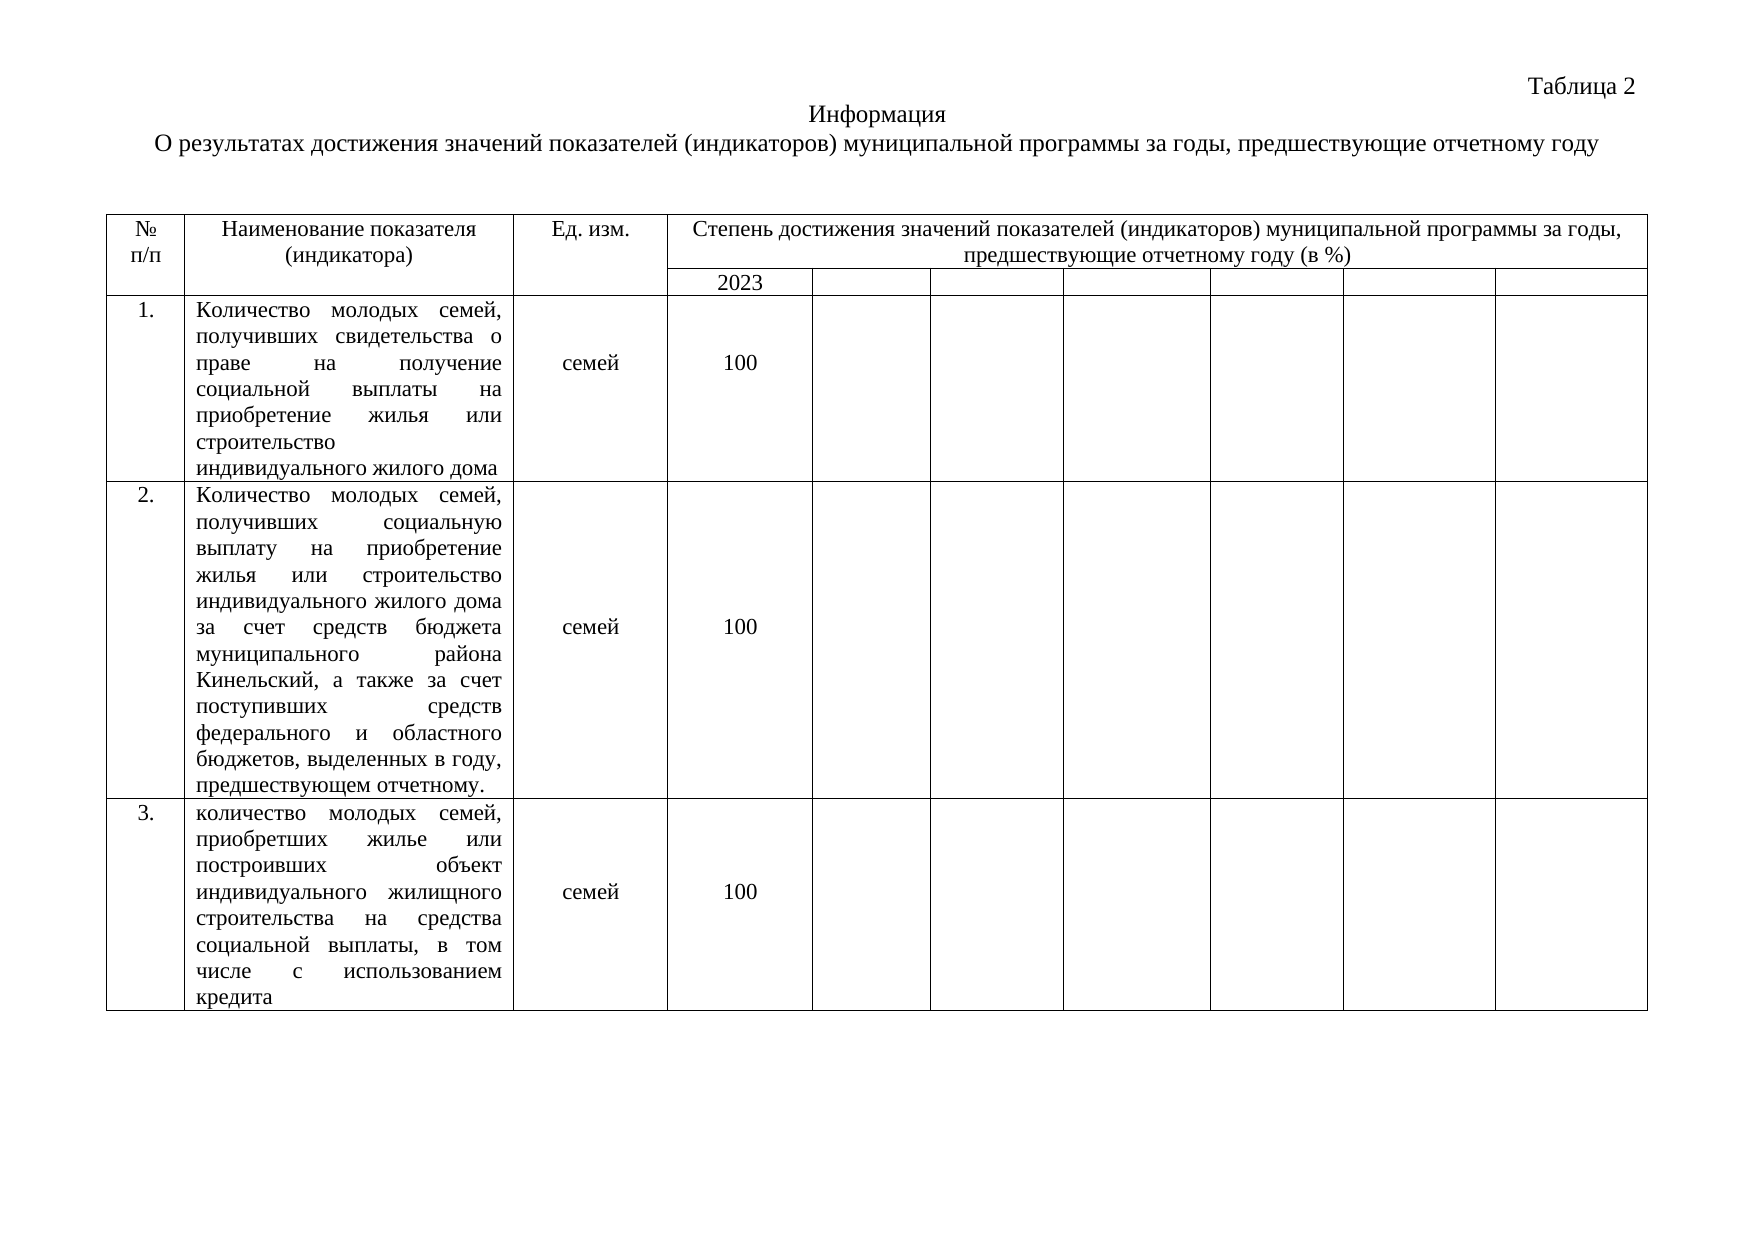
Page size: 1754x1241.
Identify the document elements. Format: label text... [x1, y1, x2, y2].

table_cell [931, 296, 1063, 481]
table_cell [1496, 269, 1647, 295]
table_cell [1064, 482, 1210, 798]
table_cell [1211, 296, 1343, 481]
table_cell [1211, 799, 1343, 1010]
table_cell [1344, 482, 1495, 798]
table_cell [813, 296, 930, 481]
table_cell 3. [107, 799, 184, 1010]
table_cell 2. [107, 482, 184, 798]
table_cell [1496, 799, 1647, 1010]
table_cell семей [514, 296, 667, 481]
text О результатах достижения значений показателей (индикаторов) муниципальной программы за годы, предшествующие отчетному году [118, 128, 1636, 157]
table_cell 100 [668, 296, 812, 481]
table_cell количество молодых семей, приобретших жилье или построивших объект индивидуального жилищного строительства на средства социальной выплаты, в том числе с использованием кредита [185, 799, 513, 1010]
table_cell [931, 269, 1063, 295]
table_cell [1211, 269, 1343, 295]
table_cell [1211, 482, 1343, 798]
table_header Наименование показателя (индикатора) [185, 215, 513, 295]
table_cell [813, 482, 930, 798]
table_cell семей [514, 482, 667, 798]
table_cell [1064, 269, 1210, 295]
table_cell Количество молодых семей, получивших свидетельства о праве на получение социальной выплаты на приобретение жилья или строительство индивидуального жилого дома [185, 296, 513, 481]
table_cell 2023 [668, 269, 812, 295]
text Информация [118, 99, 1636, 128]
table_cell [1344, 269, 1495, 295]
table_cell [931, 799, 1063, 1010]
table_cell [1496, 296, 1647, 481]
table_cell [1344, 799, 1495, 1010]
table_cell [1064, 296, 1210, 481]
table_cell [1064, 799, 1210, 1010]
text Таблица 2 [118, 71, 1636, 99]
table_cell Количество молодых семей, получивших социальную выплату на приобретение жилья или строительство индивидуального жилого дома за счет средств бюджета муниципального района Кинельский, а также за счет поступивших средств федерального и областного бюджетов, выделенных в году, предшествующем отчетному. [185, 482, 513, 798]
table_cell [1496, 482, 1647, 798]
table_cell 100 [668, 799, 812, 1010]
table_cell [931, 482, 1063, 798]
table_cell [813, 269, 930, 295]
table_cell [1344, 296, 1495, 481]
table_header № п/п [107, 215, 184, 295]
table_header Ед. изм. [514, 215, 667, 295]
table_header Степень достижения значений показателей (индикаторов) муниципальной программы за годы, предшествующие отчетному году (в %) [668, 215, 1647, 268]
table_cell [813, 799, 930, 1010]
table_cell 100 [668, 482, 812, 798]
table_cell 1. [107, 296, 184, 481]
table_cell семей [514, 799, 667, 1010]
